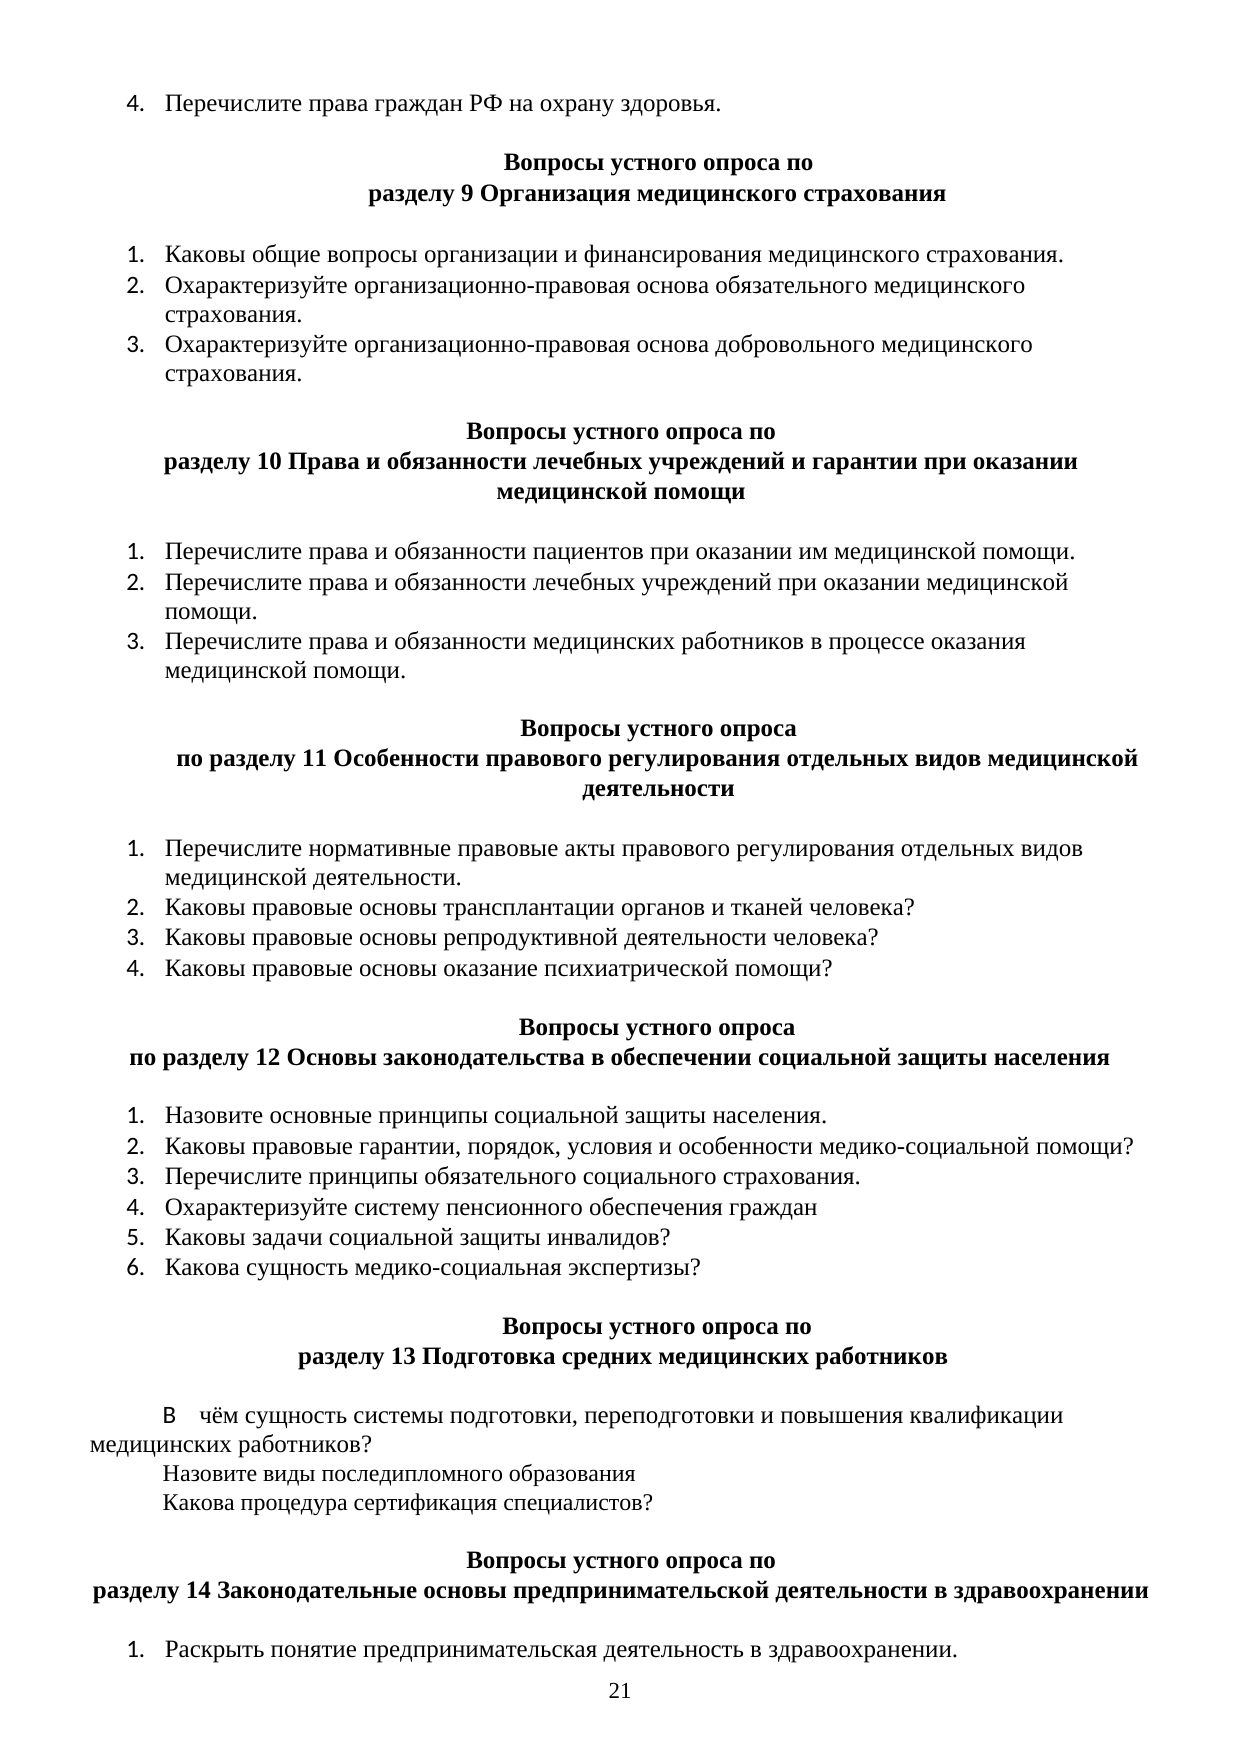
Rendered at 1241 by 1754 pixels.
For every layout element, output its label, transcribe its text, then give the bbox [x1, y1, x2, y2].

list Каковы общие вопросы организации и финансирования медицинского страхования. [126, 238, 1152, 268]
list Каковы правовые основы трансплантации органов и тканей человека? [126, 891, 1152, 922]
list Раскрыть понятие предпринимательская деятельность в здравоохранении. [126, 1633, 1152, 1663]
text Вопросы устного опроса по [89, 1545, 1152, 1574]
text деятельности [89, 773, 1227, 801]
list Перечислите принципы обязательного социального страхования. [126, 1160, 1152, 1190]
list Перечислите права и обязанности медицинских работников в процессе оказания медицинской помощи. [126, 626, 1150, 684]
text по разделу 11 Особенности правового регулирования отдельных видов медицинской [89, 744, 1225, 772]
list Каковы правовые гарантии, порядок, условия и особенности медико-социальной помощи? [126, 1130, 1152, 1160]
list Перечислите права и обязанности лечебных учреждений при оказании медицинской помощи. [126, 566, 1150, 624]
list чём сущность системы подготовки, переподготовки и повышения квалификации медицинских работников? [89, 1400, 1150, 1458]
text Вопросы устного опроса по [502, 1311, 1152, 1340]
text Вопросы устного опроса по [89, 147, 1227, 176]
text разделу 9 Организация медицинского страхования [89, 178, 1225, 207]
list Перечислите нормативные правовые акты правового регулирования отдельных видов медицинской деятельности. [126, 833, 1152, 891]
list Какова сущность медико-социальная экспертизы? [126, 1251, 1152, 1282]
text по разделу 12 Основы законодательства в обеспечении социальной защиты населения [129, 1043, 1152, 1071]
list Охарактеризуйте систему пенсионного обеспечения граждан [126, 1191, 1152, 1221]
text разделу 10 Права и обязанности лечебных учреждений и гарантии при оказании [89, 447, 1152, 475]
text Вопросы устного опроса [89, 713, 1227, 742]
text разделу 14 Законодательные основы предпринимательской деятельности в здравоохранении [89, 1576, 1152, 1604]
text разделу 13 Подготовка средних медицинских работников [298, 1342, 1152, 1370]
list Перечислите права граждан РФ на охрану здоровья. [126, 87, 1152, 118]
text Назовите виды последипломного образования Какова процедура сертификация специалистов? [162, 1459, 675, 1516]
text медицинской помощи [89, 476, 1152, 504]
text Вопросы устного опроса [519, 1012, 1152, 1040]
list Каковы правовые основы репродуктивной деятельности человека? [126, 922, 1152, 951]
text Вопросы устного опроса по [89, 416, 1152, 445]
list Охарактеризуйте организационно-правовая основа обязательного медицинского страхования. [126, 269, 1150, 327]
list Каковы правовые основы оказание психиатрической помощи? [126, 952, 1152, 982]
list Перечислите права и обязанности пациентов при оказании им медицинской помощи. [126, 535, 1152, 566]
text 21 [608, 1677, 1152, 1703]
list Назовите основные принципы социальной защиты населения. [126, 1099, 1152, 1129]
list Охарактеризуйте организационно-правовая основа добровольного медицинского страхования. [126, 329, 1150, 387]
list Каковы задачи социальной защиты инвалидов? [126, 1221, 1152, 1251]
